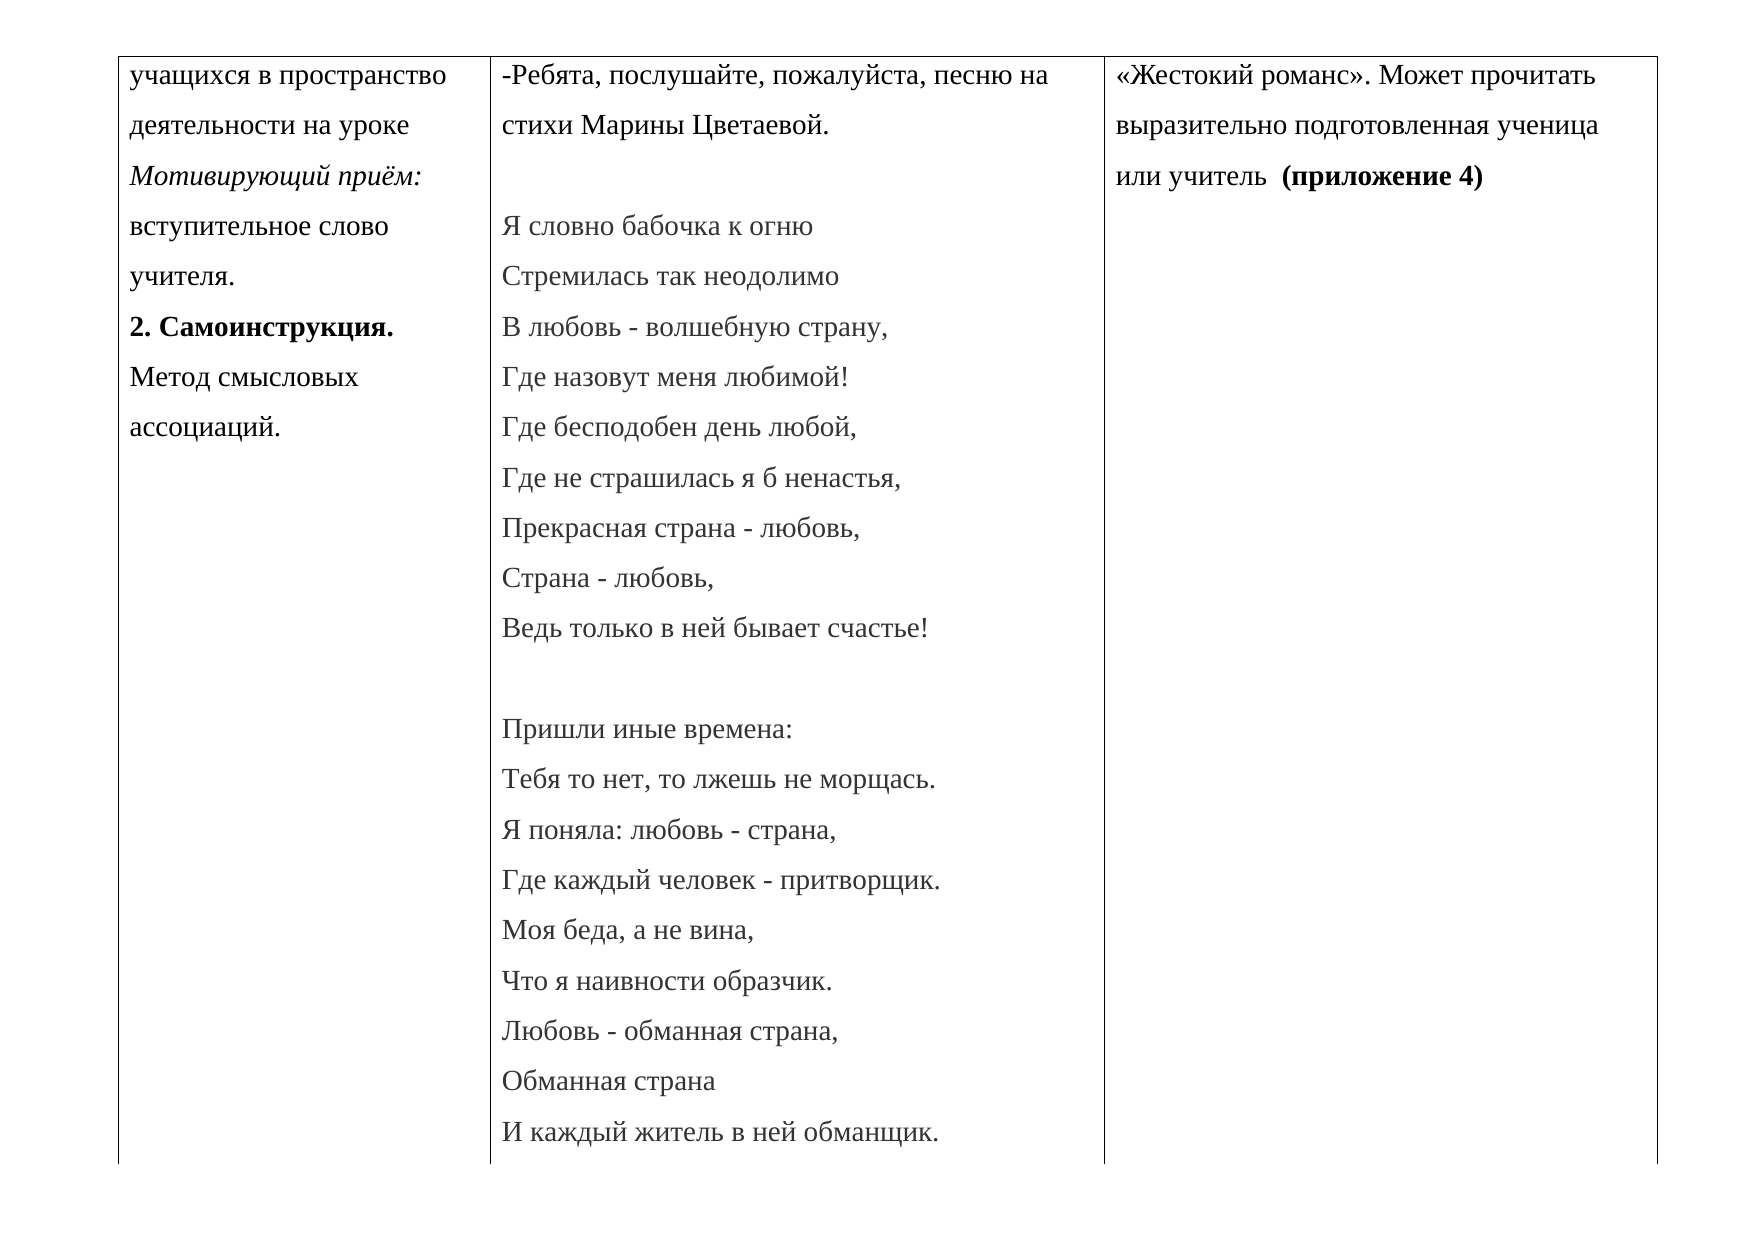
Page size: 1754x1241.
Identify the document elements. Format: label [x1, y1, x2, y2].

table_cell [1105, 57, 1657, 1164]
table_cell [491, 57, 1104, 1164]
table_cell [119, 57, 490, 1164]
